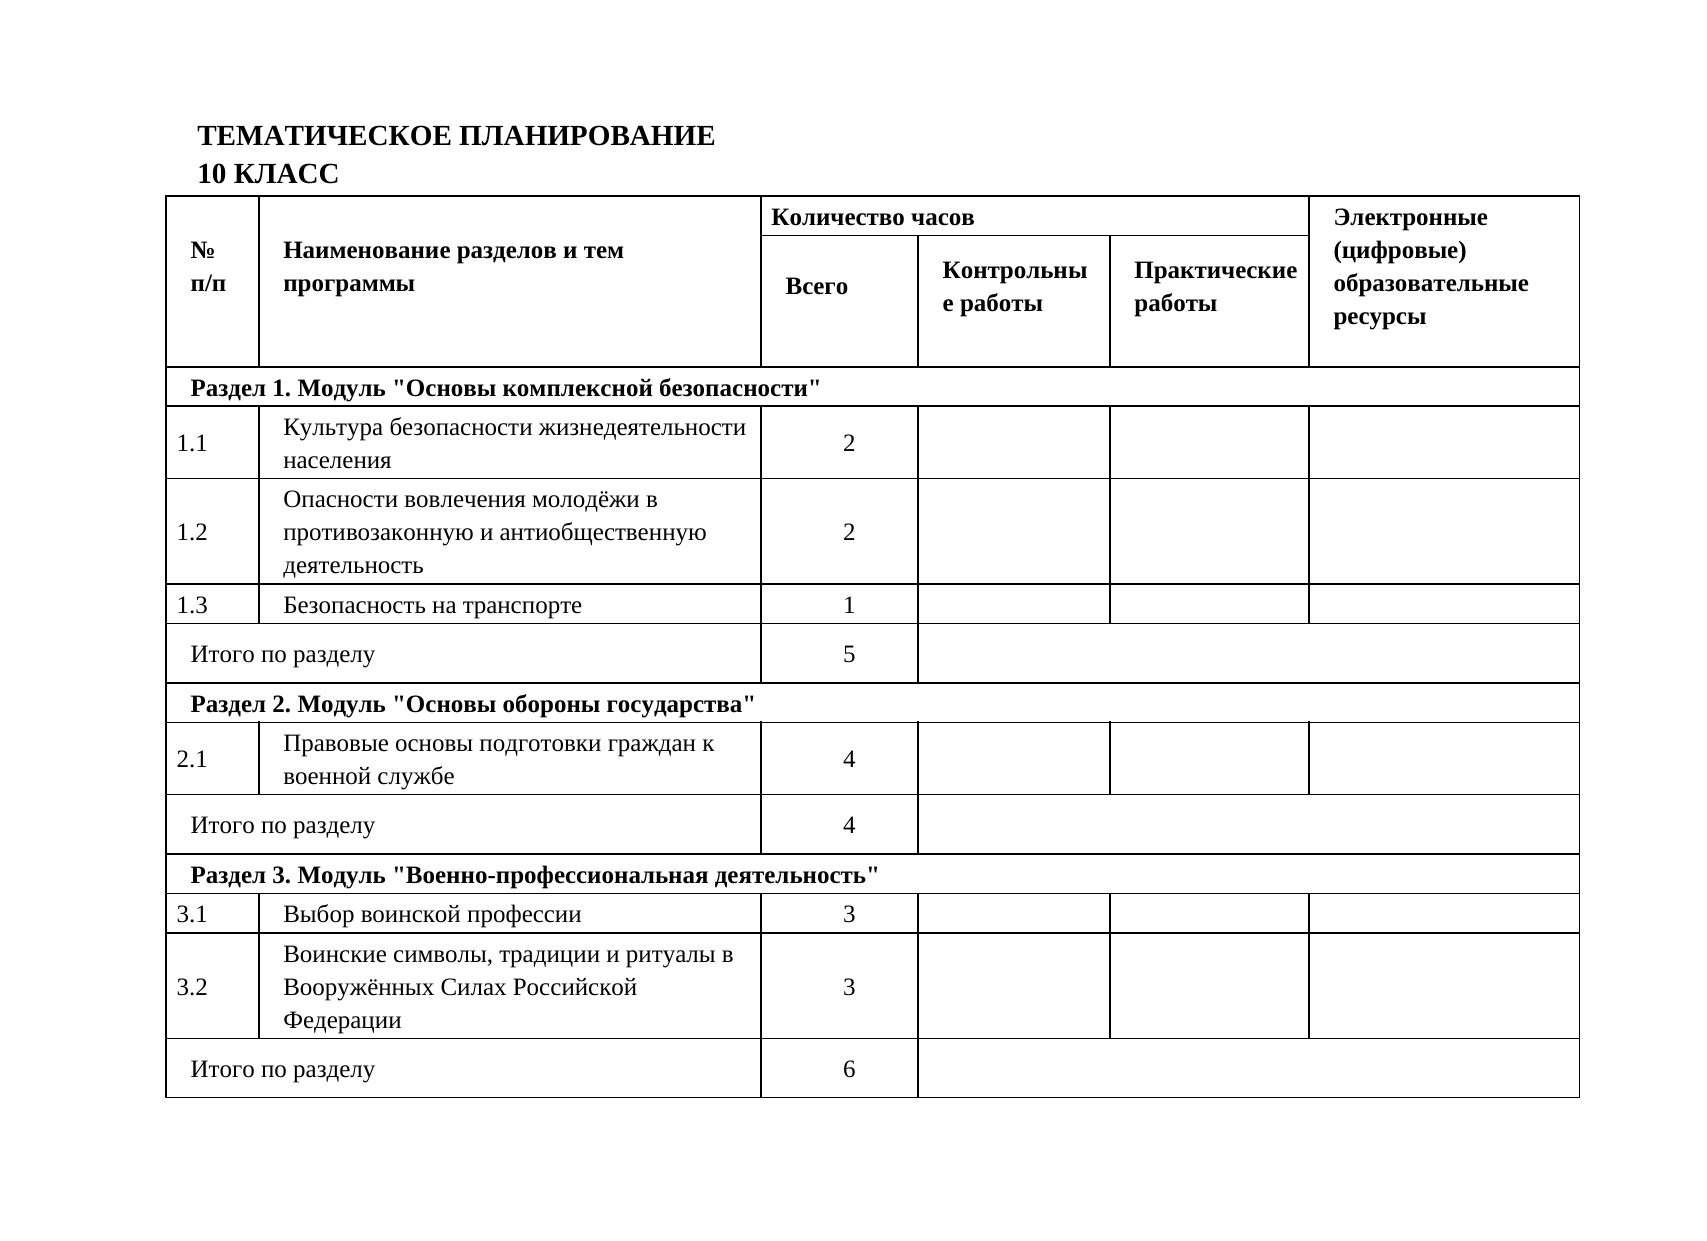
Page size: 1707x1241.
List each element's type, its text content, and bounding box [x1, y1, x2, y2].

table_cell [1111, 585, 1308, 622]
table_cell 1 [762, 585, 917, 622]
table_cell [919, 723, 1109, 794]
table_cell 2.1 [167, 723, 258, 794]
table_cell [919, 624, 1579, 682]
table_cell [919, 894, 1109, 932]
table_cell Итого по разделу [167, 624, 760, 682]
table_cell [1310, 934, 1579, 1037]
table_cell 2 [762, 479, 917, 583]
table_cell [1111, 934, 1308, 1037]
table_cell [919, 795, 1579, 853]
table_cell Раздел 3. Модуль "Военно-профессиональная деятельность" [167, 855, 1579, 893]
table_cell 4 [762, 795, 917, 853]
table_cell [1111, 894, 1308, 932]
table_cell 3.2 [167, 934, 258, 1037]
table_cell Воинские символы, традиции и ритуалы в Вооружённых Силах Российской Федерации [260, 934, 760, 1037]
table_cell 1.3 [167, 585, 258, 622]
table_cell Итого по разделу [167, 795, 760, 853]
table_cell Раздел 2. Модуль "Основы обороны государства" [167, 684, 1579, 721]
table_cell [1310, 407, 1579, 478]
table_cell 3 [762, 934, 917, 1037]
table_cell [1310, 723, 1579, 794]
table_cell 2 [762, 407, 917, 478]
text ТЕМАТИЧЕСКОЕ ПЛАНИРОВАНИЕ [190, 118, 1618, 152]
table_header № п/п [167, 197, 258, 366]
table_cell 1.1 [167, 407, 258, 478]
table_header Электронные (цифровые) образовательные ресурсы [1310, 197, 1579, 366]
table_cell [1310, 479, 1579, 583]
table_cell 6 [762, 1039, 917, 1097]
table_cell [919, 479, 1109, 583]
table_cell 1.2 [167, 479, 258, 583]
table_cell [1310, 894, 1579, 932]
table_cell [1111, 723, 1308, 794]
table_cell Выбор воинской профессии [260, 894, 760, 932]
table_cell [919, 1039, 1579, 1097]
table_cell [919, 407, 1109, 478]
table_cell Опасности вовлечения молодёжи в противозаконную и антиобщественную деятельность [260, 479, 760, 583]
table_cell Всего [762, 236, 917, 366]
table_header Наименование разделов и тем программы [260, 197, 760, 366]
table_cell [1111, 407, 1308, 478]
table_cell Контрольные работы [919, 236, 1109, 366]
table_cell Безопасность на транспорте [260, 585, 760, 622]
table_cell [1310, 585, 1579, 622]
table_header Количество часов [762, 197, 1308, 234]
table_cell [1111, 479, 1308, 583]
table_cell [919, 585, 1109, 622]
table_cell 3.1 [167, 894, 258, 932]
table_cell Итого по разделу [167, 1039, 760, 1097]
table_cell 4 [762, 723, 917, 794]
table_cell Практические работы [1111, 236, 1308, 366]
table_cell 5 [762, 624, 917, 682]
table_cell [919, 934, 1109, 1037]
table_cell Культура безопасности жизнедеятельности населения [260, 407, 760, 478]
table_cell Правовые основы подготовки граждан к военной службе [260, 723, 760, 794]
table_cell Раздел 1. Модуль "Основы комплексной безопасности" [167, 368, 1579, 405]
table_cell 3 [762, 894, 917, 932]
text 10 КЛАСС [190, 157, 1618, 190]
